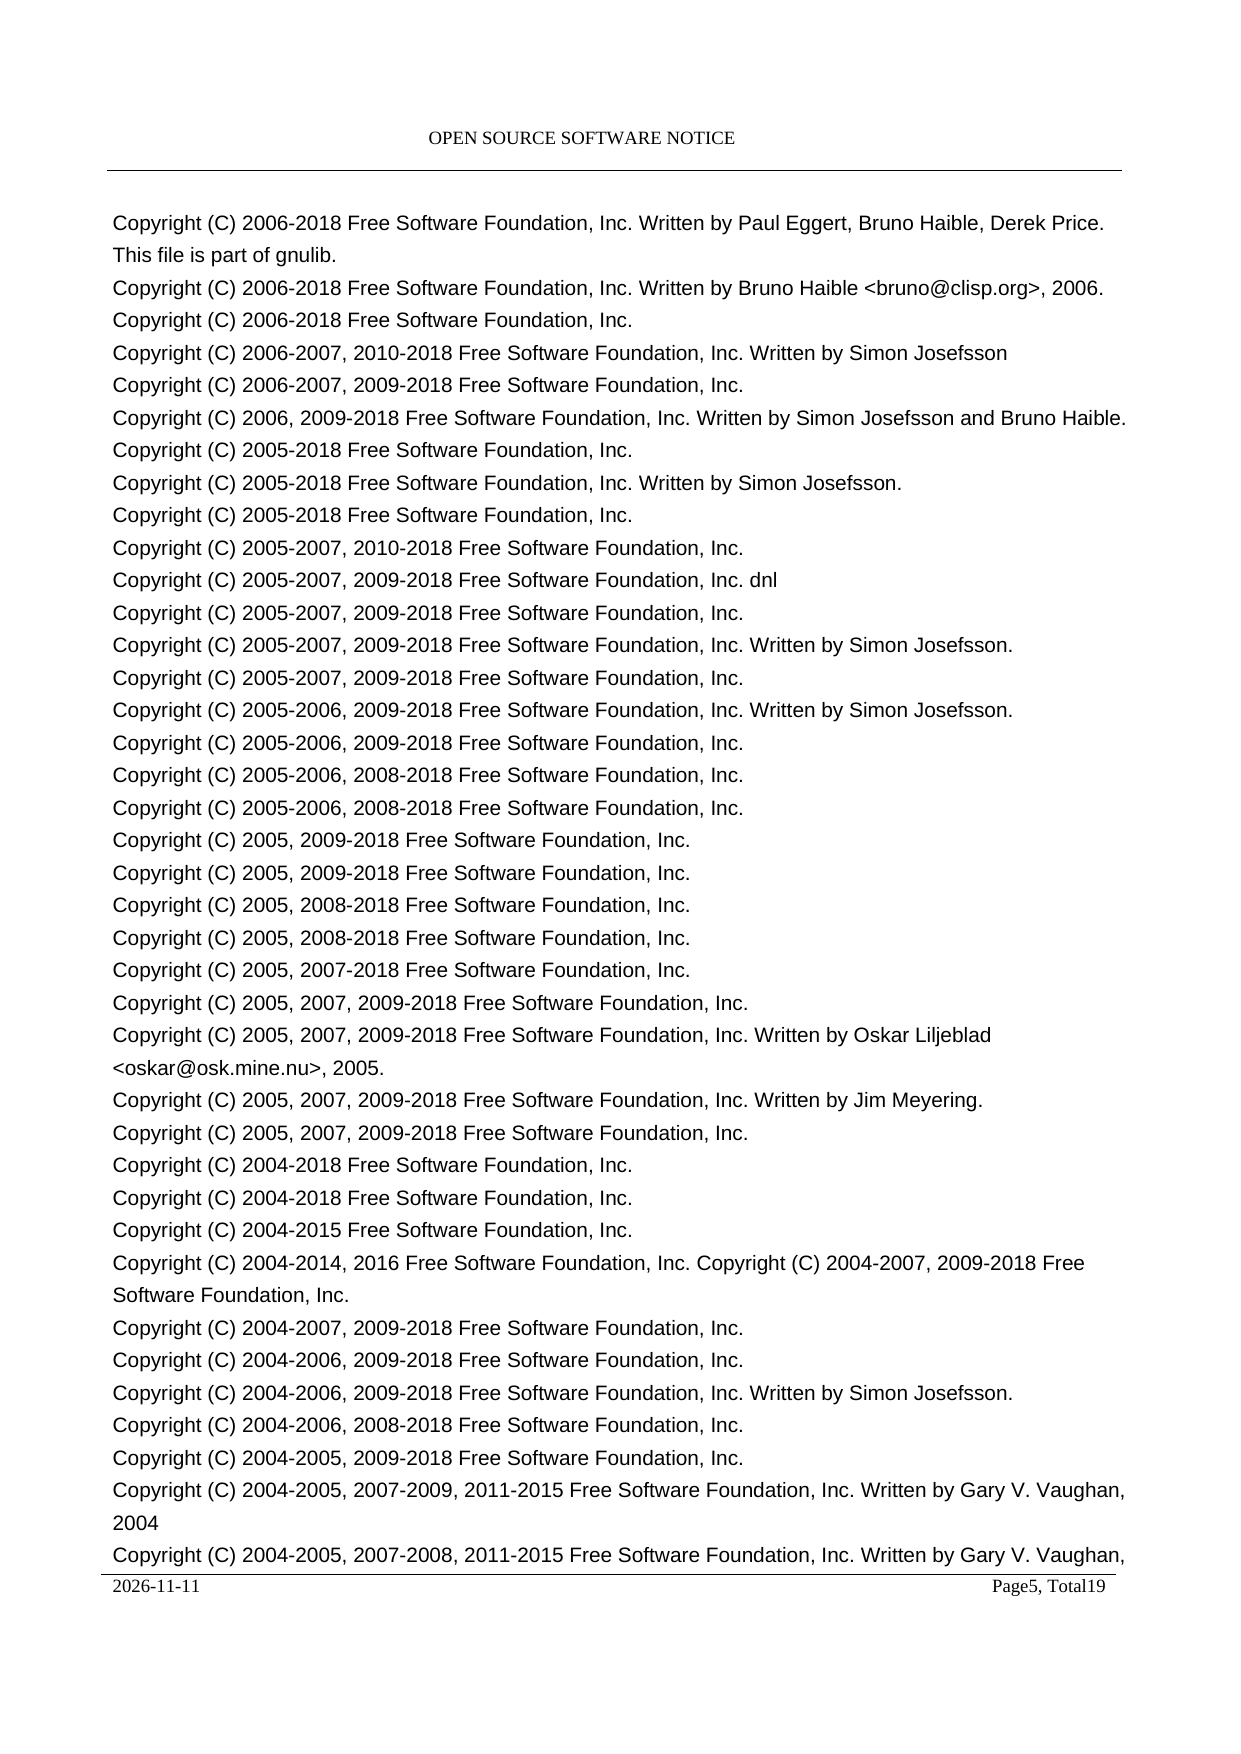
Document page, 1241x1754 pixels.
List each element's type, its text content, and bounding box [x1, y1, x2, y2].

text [112, 1539, 1128, 1571]
text Copyright (C) 2005-2007, 2009-2018 Free Software Foundation, Inc. [112, 596, 1128, 629]
text Copyright (C) 2005, 2009-2018 Free Software Foundation, Inc. [112, 824, 1128, 856]
text Copyright (C) 2004-2005, 2007-2009, 2011-2015 Free Software Foundation, Inc. Written by Gary V. Vaughan, 2004 [112, 1474, 1128, 1539]
text Copyright (C) 2005, 2007, 2009-2018 Free Software Foundation, Inc. Written by Jim Meyering. [112, 1084, 1128, 1116]
text Copyright (C) 2004-2018 Free Software Foundation, Inc. [112, 1149, 1128, 1181]
text Copyright (C) 2005, 2008-2018 Free Software Foundation, Inc. [112, 889, 1128, 921]
text Copyright (C) 2005-2018 Free Software Foundation, Inc. [112, 499, 1128, 531]
text Copyright (C) 2006-2007, 2010-2018 Free Software Foundation, Inc. Written by Simon Josefsson [112, 336, 1128, 369]
text Copyright (C) 2004-2006, 2009-2018 Free Software Foundation, Inc. Written by Simon Josefsson. [112, 1376, 1128, 1409]
text Copyright (C) 2005-2007, 2010-2018 Free Software Foundation, Inc. [112, 531, 1128, 564]
text Copyright (C) 2005, 2007, 2009-2018 Free Software Foundation, Inc. Written by Oskar Liljeblad <oskar@osk.mine.nu>, 2005. [112, 1019, 1128, 1084]
text Copyright (C) 2004-2015 Free Software Foundation, Inc. [112, 1214, 1128, 1246]
text Copyright (C) 2005-2007, 2009-2018 Free Software Foundation, Inc. dnl [112, 564, 1128, 596]
text Copyright (C) 2005, 2007-2018 Free Software Foundation, Inc. [112, 954, 1128, 986]
text Copyright (C) 2004-2007, 2009-2018 Free Software Foundation, Inc. [112, 1311, 1128, 1344]
text Copyright (C) 2005-2018 Free Software Foundation, Inc. Written by Simon Josefsson. [112, 466, 1128, 499]
text Copyright (C) 2004-2018 Free Software Foundation, Inc. [112, 1181, 1128, 1214]
text Copyright (C) 2005-2007, 2009-2018 Free Software Foundation, Inc. [112, 661, 1128, 694]
text Copyright (C) 2005, 2009-2018 Free Software Foundation, Inc. [112, 856, 1128, 889]
text Copyright (C) 2004-2005, 2009-2018 Free Software Foundation, Inc. [112, 1441, 1128, 1474]
text Copyright (C) 2005-2006, 2009-2018 Free Software Foundation, Inc. Written by Simon Josefsson. [112, 694, 1128, 726]
text Copyright (C) 2005-2006, 2008-2018 Free Software Foundation, Inc. [112, 759, 1128, 791]
text Copyright (C) 2006-2007, 2009-2018 Free Software Foundation, Inc. [112, 369, 1128, 401]
text Copyright (C) 2005-2006, 2009-2018 Free Software Foundation, Inc. [112, 726, 1128, 759]
text Copyright (C) 2004-2014, 2016 Free Software Foundation, Inc. Copyright (C) 2004-2007, 2009-2018 Free Software Foundation, Inc. [112, 1246, 1128, 1311]
text Copyright (C) 2005-2018 Free Software Foundation, Inc. [112, 434, 1128, 466]
text Copyright (C) 2004-2006, 2009-2018 Free Software Foundation, Inc. [112, 1344, 1128, 1376]
text Copyright (C) 2005, 2007, 2009-2018 Free Software Foundation, Inc. [112, 986, 1128, 1019]
text Copyright (C) 2005-2006, 2008-2018 Free Software Foundation, Inc. [112, 791, 1128, 824]
text Copyright (C) 2006-2018 Free Software Foundation, Inc. [112, 304, 1128, 336]
text Copyright (C) 2005, 2008-2018 Free Software Foundation, Inc. [112, 921, 1128, 954]
text Copyright (C) 2005, 2007, 2009-2018 Free Software Foundation, Inc. [112, 1116, 1128, 1149]
text Copyright (C) 2006, 2009-2018 Free Software Foundation, Inc. Written by Simon Josefsson and Bruno Haible. [112, 401, 1128, 434]
text Copyright (C) 2005-2007, 2009-2018 Free Software Foundation, Inc. Written by Simon Josefsson. [112, 629, 1128, 661]
text Copyright (C) 2004-2006, 2008-2018 Free Software Foundation, Inc. [112, 1409, 1128, 1441]
text Copyright (C) 2006-2018 Free Software Foundation, Inc. Written by Paul Eggert, Bruno Haible, Derek Price. This file is part of gnulib. [112, 206, 1128, 271]
text Copyright (C) 2006-2018 Free Software Foundation, Inc. Written by Bruno Haible <bruno@clisp.org>, 2006. [112, 271, 1128, 304]
